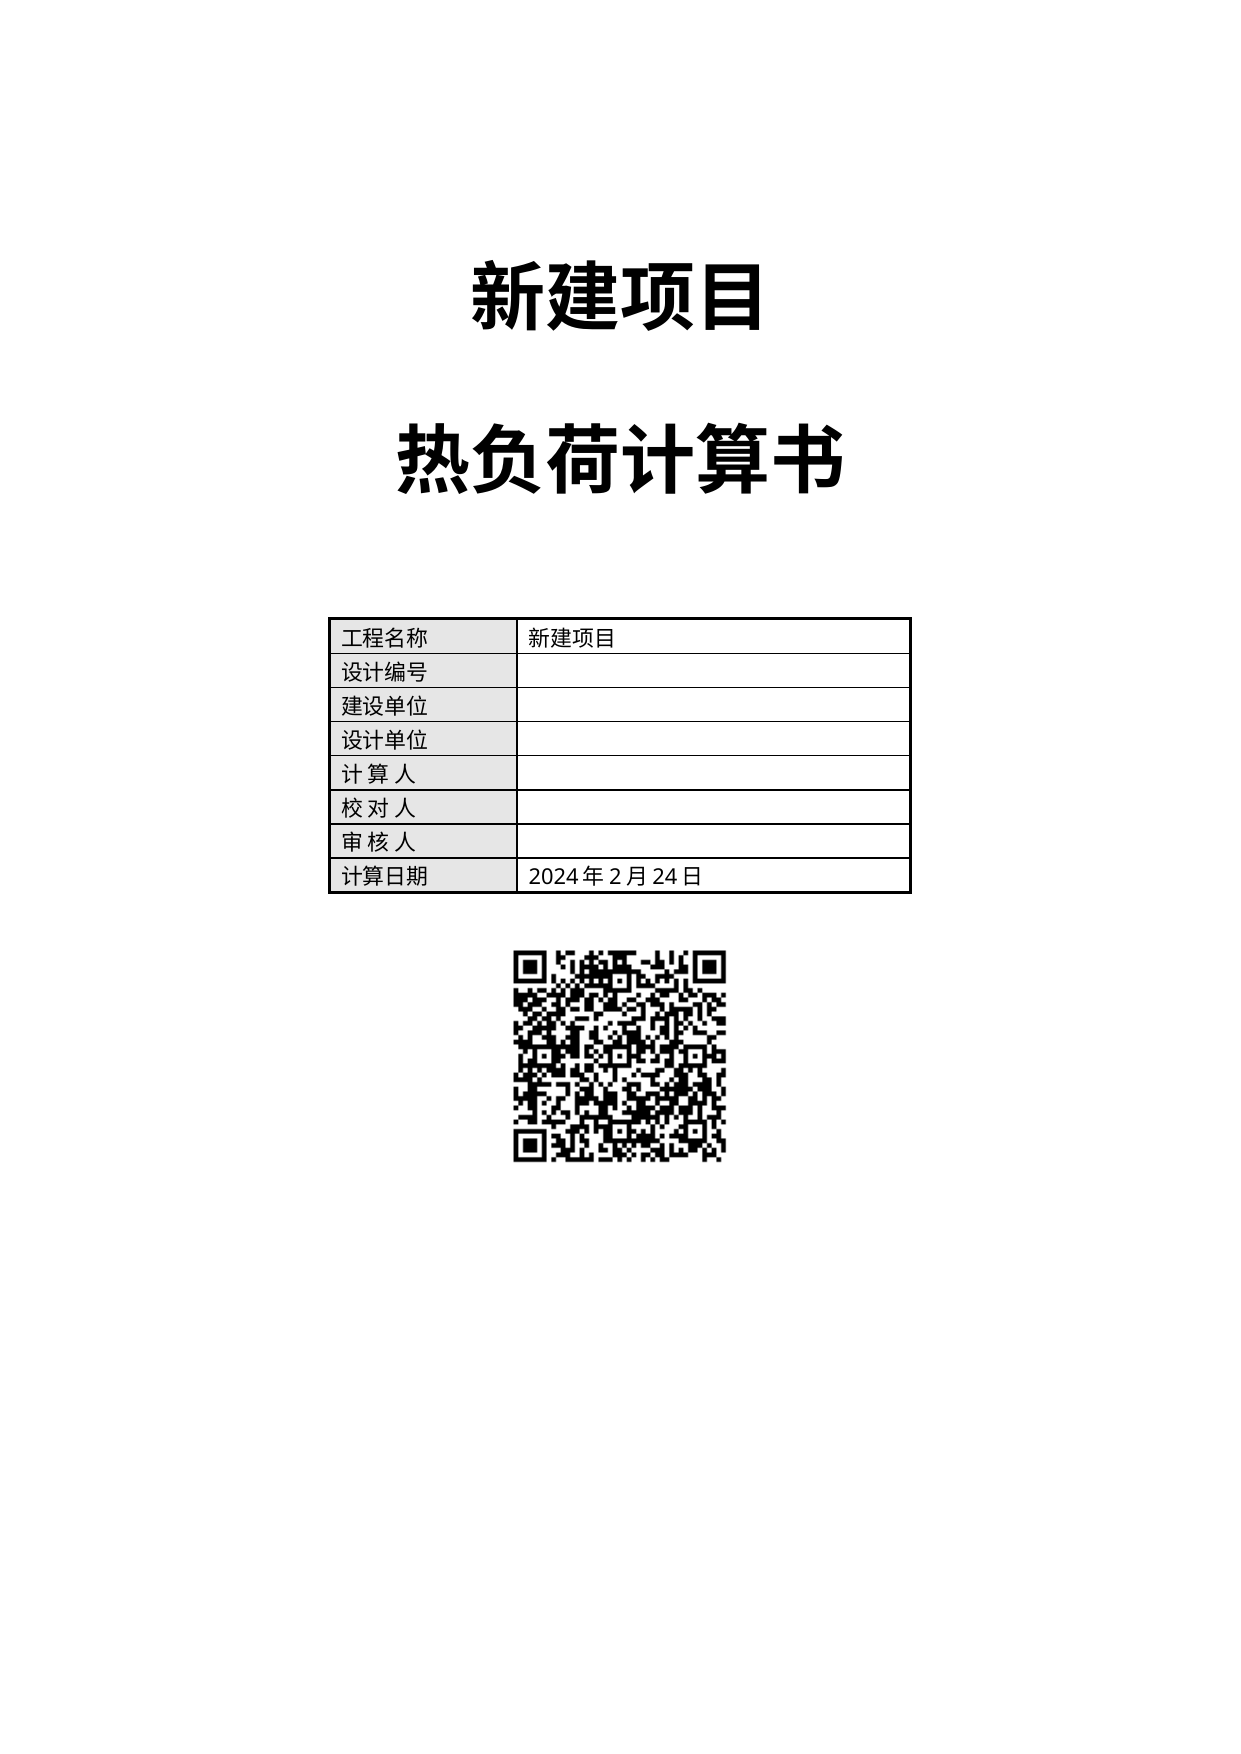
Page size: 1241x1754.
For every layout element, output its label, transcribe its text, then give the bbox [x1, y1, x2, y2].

table_cell 计 算 人 [331, 756, 516, 789]
table_cell [518, 859, 909, 891]
table_header 新建项目 [518, 620, 909, 653]
text 热负荷计算书 [148, 389, 1092, 519]
table_cell [518, 825, 909, 857]
table_cell 建设单位 [331, 688, 516, 721]
table_cell 设计编号 [331, 654, 516, 687]
table_header 工程名称 [331, 620, 516, 653]
table_cell 计算日期 [331, 859, 516, 891]
table_cell 审 核 人 [331, 825, 516, 857]
table_cell [518, 756, 909, 789]
table_cell 设计单位 [331, 722, 516, 755]
table_cell [518, 654, 909, 687]
table_cell [518, 722, 909, 755]
picture [496, 932, 745, 1181]
table_cell [518, 791, 909, 823]
text 新建项目 [148, 227, 1092, 357]
table_cell 校 对 人 [331, 791, 516, 823]
table_cell [518, 688, 909, 721]
